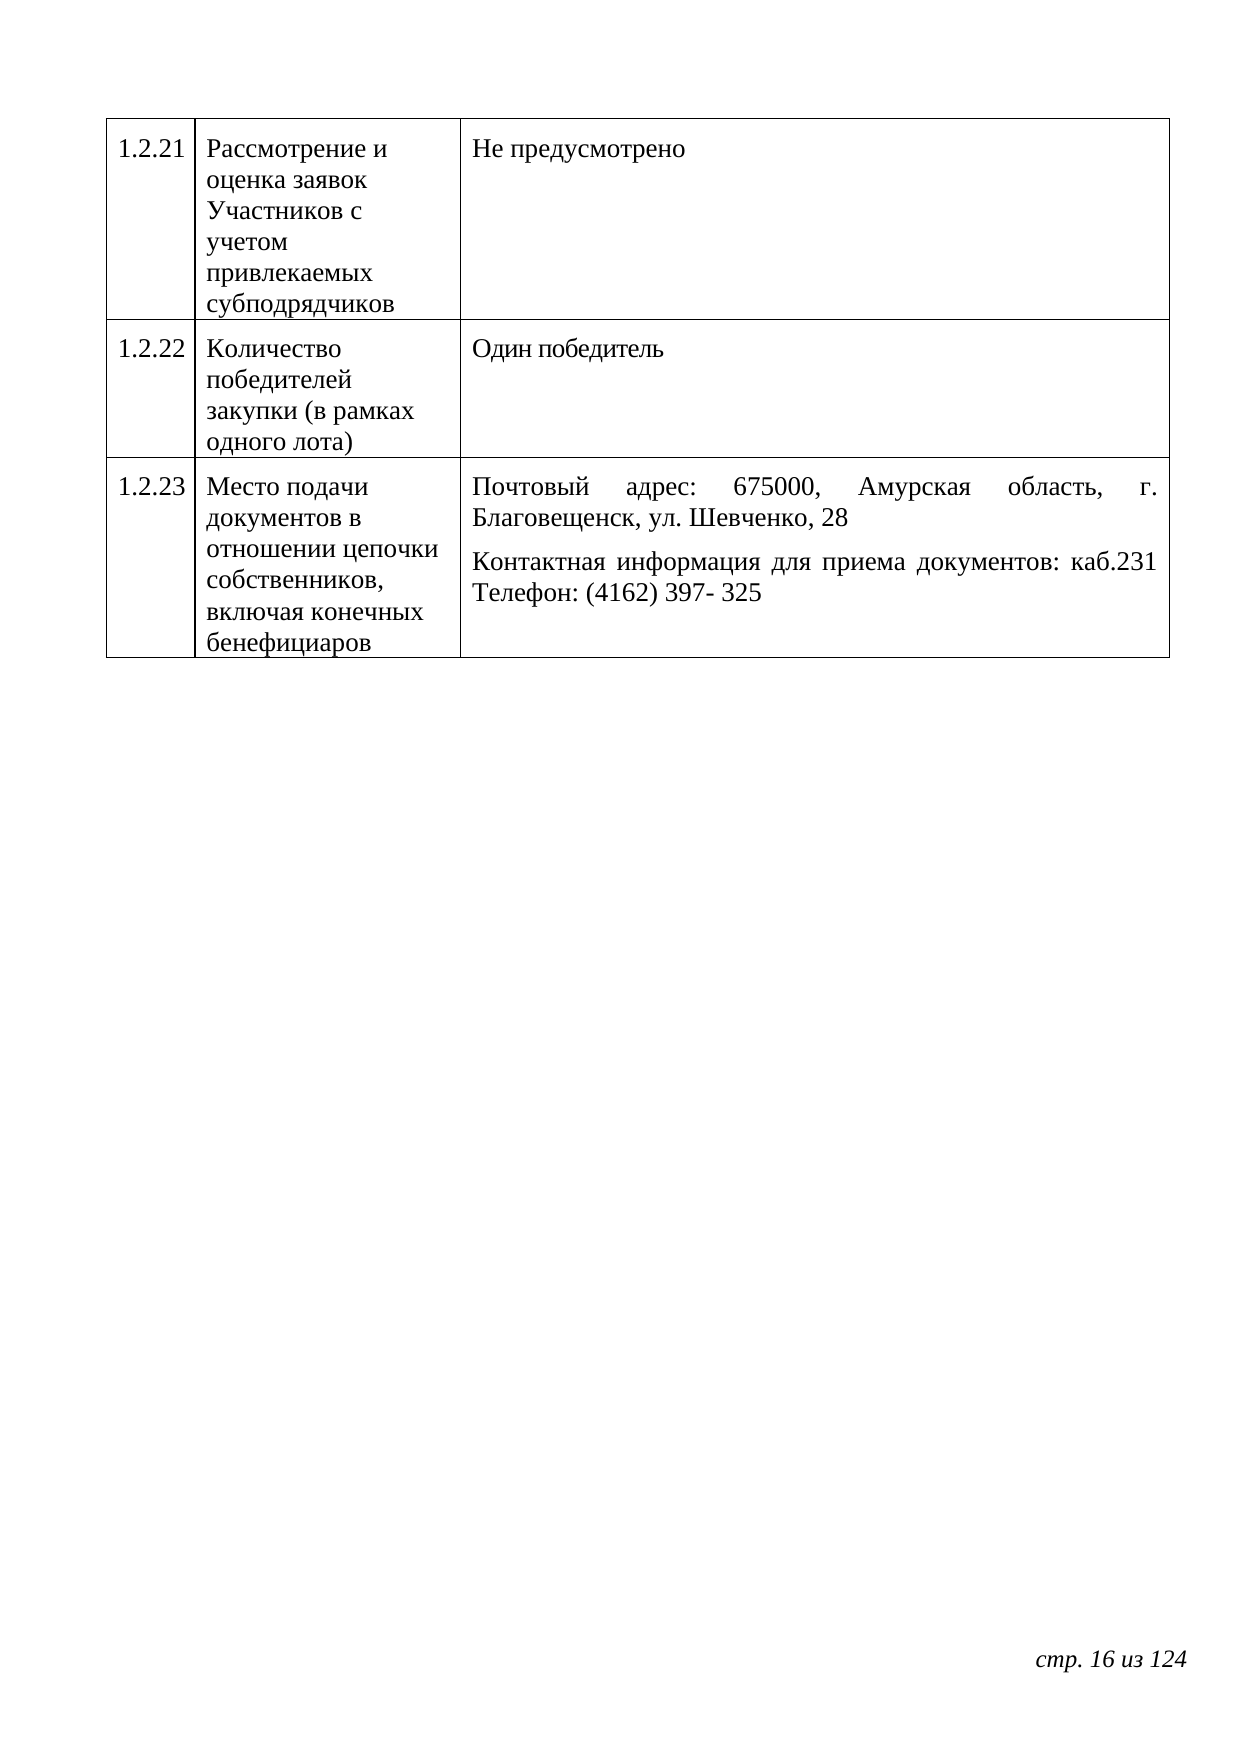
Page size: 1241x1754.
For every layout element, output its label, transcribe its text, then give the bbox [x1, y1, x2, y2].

table_cell Место подачи документов в отношении цепочки собственников, включая конечных бенефициаров [196, 458, 460, 657]
table_cell Почтовый адрес: 675000, Амурская область, г. Благовещенск, ул. Шевченко, 28 Контактная информация для приема документов: каб.231 Телефон: (4162) 397- 325 [461, 458, 1169, 657]
table_cell Один победитель [461, 320, 1169, 457]
table_cell [107, 458, 194, 657]
table_cell Количество победителей закупки (в рамках одного лота) [196, 320, 460, 457]
table_cell Не предусмотрено [461, 119, 1169, 318]
table_cell [107, 320, 194, 457]
table_cell Рассмотрение и оценка заявок Участников с учетом привлекаемых субподрядчиков [196, 119, 460, 318]
table_cell [107, 119, 194, 318]
